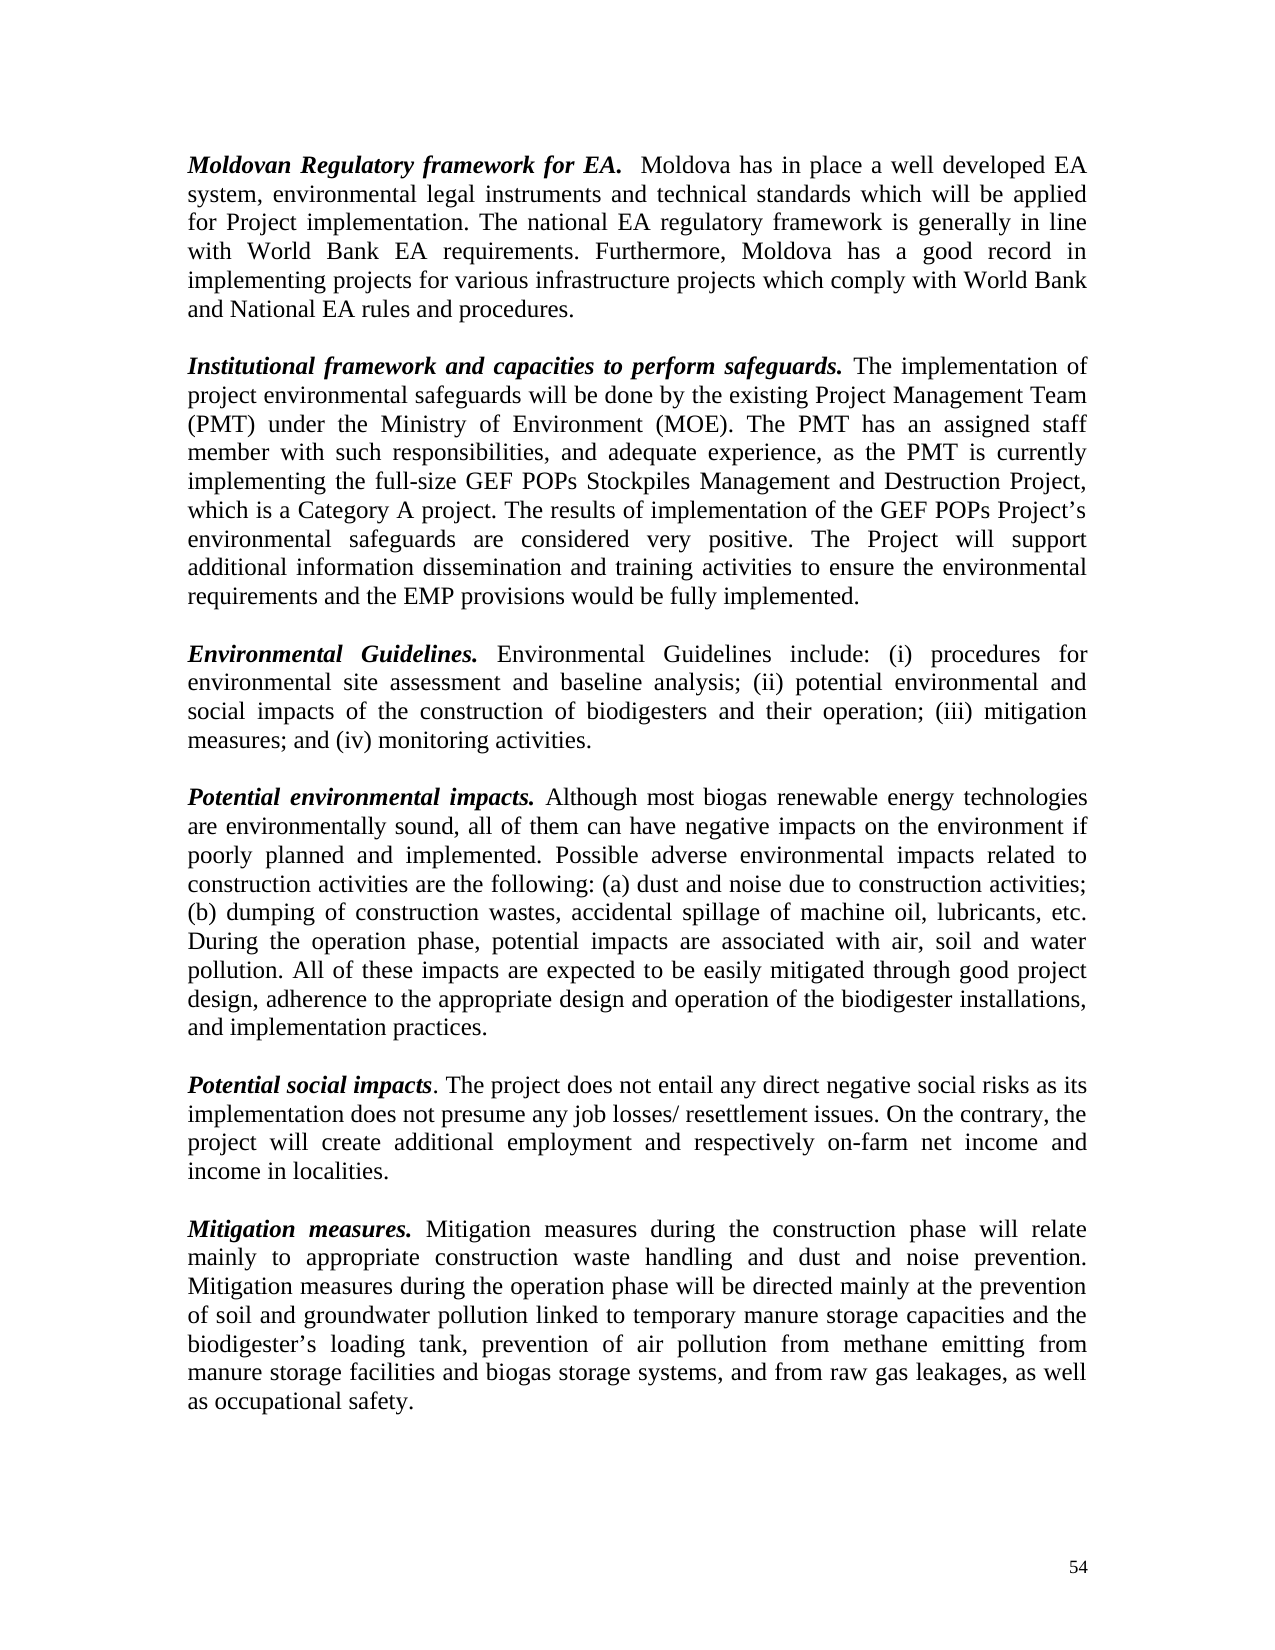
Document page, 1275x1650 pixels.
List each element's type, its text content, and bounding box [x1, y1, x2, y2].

text Environmental Guidelines. Environmental Guidelines include: (i) procedures for environmental site assessment and baseline analysis; (ii) potential environmental and social impacts of the construction of biodigesters and their operation; (iii) mitigation measures; and (iv) monitoring activities. [187, 639, 1088, 754]
text Potential environmental impacts. Although most biogas renewable energy technologies are environmentally sound, all of them can have negative impacts on the environment if poorly planned and implemented. Possible adverse environmental impacts related to construction activities are the following: (a) dust and noise due to construction activities; (b) dumping of construction wastes, accidental spillage of machine oil, lubricants, etc. During the operation phase, potential impacts are associated with air, soil and water pollution. All of these impacts are expected to be easily mitigated through good project design, adherence to the appropriate design and operation of the biodigester installations, and implementation practices. [187, 782, 1088, 1041]
text Institutional framework and capacities to perform safeguards. The implementation of project environmental safeguards will be done by the existing Project Management Team (PMT) under the Ministry of Environment (MOE). The PMT has an assigned staff member with such responsibilities, and adequate experience, as the PMT is currently implementing the full-size GEF POPs Stockpiles Management and Destruction Project, which is a Category A project. The results of implementation of the GEF POPs Project’s environmental safeguards are considered very positive. The Project will support additional information dissemination and training activities to ensure the environmental requirements and the EMP provisions would be fully implemented. [187, 351, 1088, 610]
text Moldovan Regulatory framework for EA. Moldova has in place a well developed EA system, environmental legal instruments and technical standards which will be applied for Project implementation. The national EA regulatory framework is generally in line with World Bank EA requirements. Furthermore, Moldova has a good record in implementing projects for various infrastructure projects which comply with World Bank and National EA rules and procedures. [187, 150, 1088, 322]
text Potential social impacts. The project does not entail any direct negative social risks as its implementation does not presume any job losses/ resettlement issues. On the contrary, the project will create additional employment and respectively on-farm net income and income in localities. [187, 1070, 1088, 1185]
text Mitigation measures. Mitigation measures during the construction phase will relate mainly to appropriate construction waste handling and dust and noise prevention. Mitigation measures during the operation phase will be directed mainly at the prevention of soil and groundwater pollution linked to temporary manure storage capacities and the biodigester’s loading tank, prevention of air pollution from methane emitting from manure storage facilities and biogas storage systems, and from raw gas leakages, as well as occupational safety. [187, 1214, 1088, 1415]
